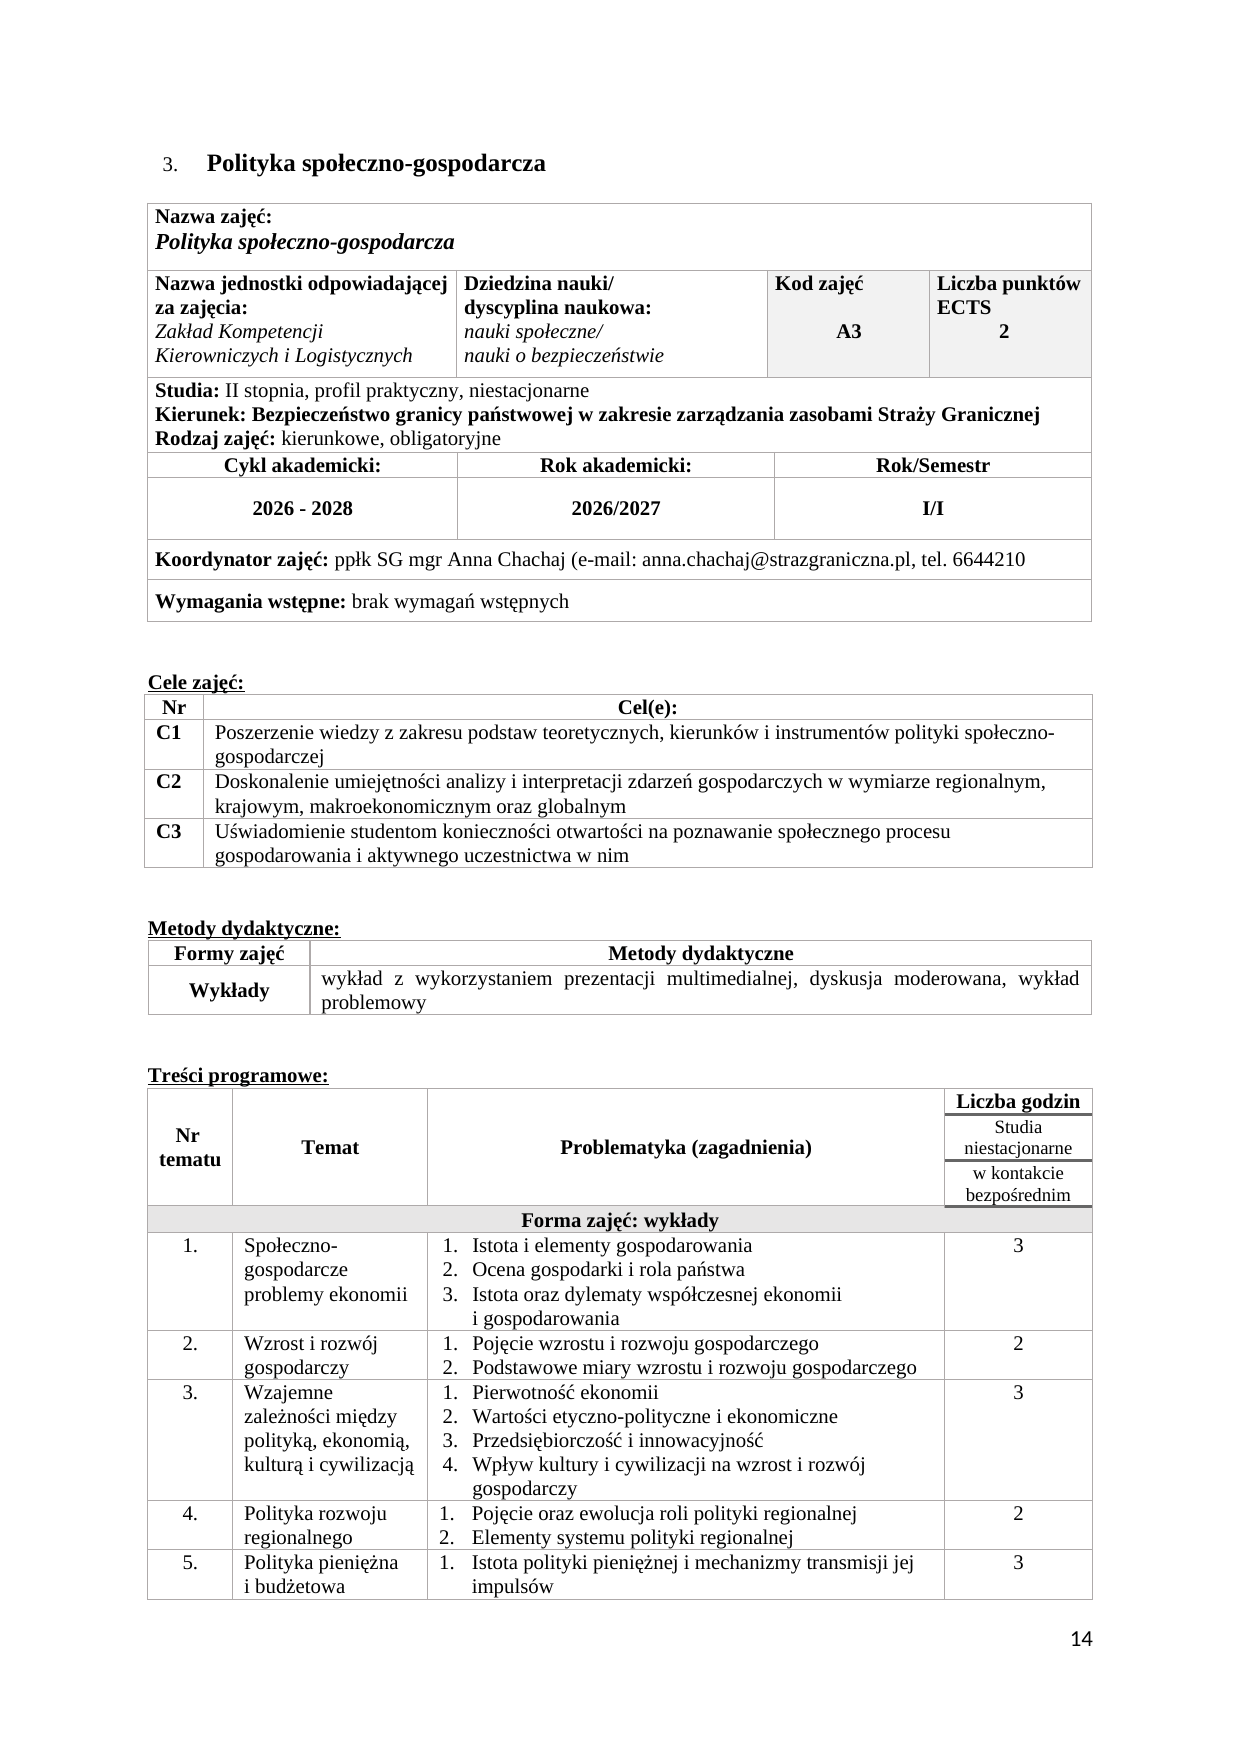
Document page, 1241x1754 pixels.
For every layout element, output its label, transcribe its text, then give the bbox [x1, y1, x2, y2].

table_cell wykład z wykorzystaniem prezentacji multimedialnej, dyskusja moderowana, wykład problemowy [311, 966, 1091, 1014]
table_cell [428, 1550, 944, 1598]
table_cell 3 [945, 1380, 1092, 1500]
table_cell Wzajemne zależności między polityką, ekonomią, kulturą i cywilizacją [233, 1380, 427, 1500]
table_cell Uświadomienie studentom konieczności otwartości na poznawanie społecznego procesu gospodarowania i aktywnego uczestnictwa w nim [204, 819, 1092, 867]
table_cell Poszerzenie wiedzy z zakresu podstaw teoretycznych, kierunków i instrumentów polityki społeczno-gospodarczej [204, 720, 1092, 768]
table_cell Studia niestacjonarne [945, 1116, 1092, 1159]
table_cell Wykłady [149, 966, 309, 1014]
table_cell 3 [945, 1550, 1092, 1598]
text Cele zajęć: [148, 670, 1093, 694]
table_header Nazwa zajęć: Polityka społeczno-gospodarcza [148, 204, 1091, 270]
table_header Formy zajęć [149, 941, 309, 965]
table_cell 3. [148, 1380, 232, 1500]
table_cell 1. [148, 1233, 232, 1329]
table_cell 5. [148, 1550, 232, 1598]
table_cell 3 [945, 1233, 1092, 1329]
table_cell I/I [775, 478, 1091, 538]
table_cell C1 [145, 720, 203, 768]
table_cell C3 [145, 819, 203, 867]
table_cell 2026 - 2028 [148, 478, 457, 538]
table_cell 2 [945, 1501, 1092, 1549]
table_header Cel(e): [204, 695, 1092, 719]
table_header Metody dydaktyczne [311, 941, 1091, 965]
table_cell Pojęcie wzrostu i rozwoju gospodarczego Podstawowe miary wzrostu i rozwoju gospodarczego [428, 1331, 944, 1379]
table_cell C2 [145, 770, 203, 818]
table_cell 2 [945, 1331, 1092, 1379]
table_cell Istota i elementy gospodarowania Ocena gospodarki i rola państwa Istota oraz dylematy współczesnej ekonomii i gospodarowania [428, 1233, 944, 1329]
table_cell Forma zajęć: wykłady [148, 1206, 1092, 1232]
table_cell Dziedzina nauki/ dyscyplina naukowa: nauki społeczne/ nauki o bezpieczeństwie [457, 271, 767, 377]
table_cell Nazwa jednostki odpowiadającej za zajęcia: Zakład Kompetencji Kierowniczych i Logistycznych [148, 271, 456, 377]
table_cell Kod zajęć A3 [768, 271, 929, 377]
table_cell Cykl akademicki: [148, 453, 457, 477]
table_cell Liczba punktów ECTS 2 [930, 271, 1091, 377]
table_cell Pierwotność ekonomii Wartości etyczno-polityczne i ekonomiczne Przedsiębiorczość i innowacyjność Wpływ kultury i cywilizacji na wzrost i rozwój gospodarczy [428, 1380, 944, 1500]
table_header Temat [233, 1089, 427, 1205]
table_cell 2. [148, 1331, 232, 1379]
table_cell Polityka pieniężna i budżetowa [233, 1550, 427, 1598]
table_cell Rok akademicki: [458, 453, 774, 477]
table_header Nr [145, 695, 203, 719]
table_cell Pojęcie oraz ewolucja roli polityki regionalnej Elementy systemu polityki regionalnej [428, 1501, 944, 1549]
table_cell Koordynator zajęć: ppłk SG mgr Anna Chachaj (e-mail: anna.chachaj@strazgraniczna.pl, tel. 6644210 [148, 540, 1091, 579]
table_cell Polityka rozwoju regionalnego [233, 1501, 427, 1549]
table_cell w kontakcie bezpośrednim [945, 1162, 1092, 1205]
list Polityka społeczno-gospodarcza [162, 148, 1093, 176]
text Metody dydaktyczne: [148, 916, 1093, 940]
table_cell 2026/2027 [458, 478, 774, 538]
table_cell Społeczno-gospodarcze problemy ekonomii [233, 1233, 427, 1329]
table_cell Studia: II stopnia, profil praktyczny, niestacjonarne Kierunek: Bezpieczeństwo granicy państwowej w zakresie zarządzania zasobami Straży Granicznej Rodzaj zajęć: kierunkowe, obligatoryjne [148, 378, 1091, 452]
table_header Nr tematu [148, 1089, 232, 1205]
table_cell 4. [148, 1501, 232, 1549]
table_cell Rok/Semestr [775, 453, 1091, 477]
table_cell Wzrost i rozwój gospodarczy [233, 1331, 427, 1379]
table_header Problematyka (zagadnienia) [428, 1089, 944, 1205]
table_cell Doskonalenie umiejętności analizy i interpretacji zdarzeń gospodarczych w wymiarze regionalnym, krajowym, makroekonomicznym oraz globalnym [204, 770, 1092, 818]
text Treści programowe: [148, 1063, 1093, 1087]
table_cell Wymagania wstępne: brak wymagań wstępnych [148, 580, 1091, 621]
table_header Liczba godzin [945, 1089, 1092, 1113]
